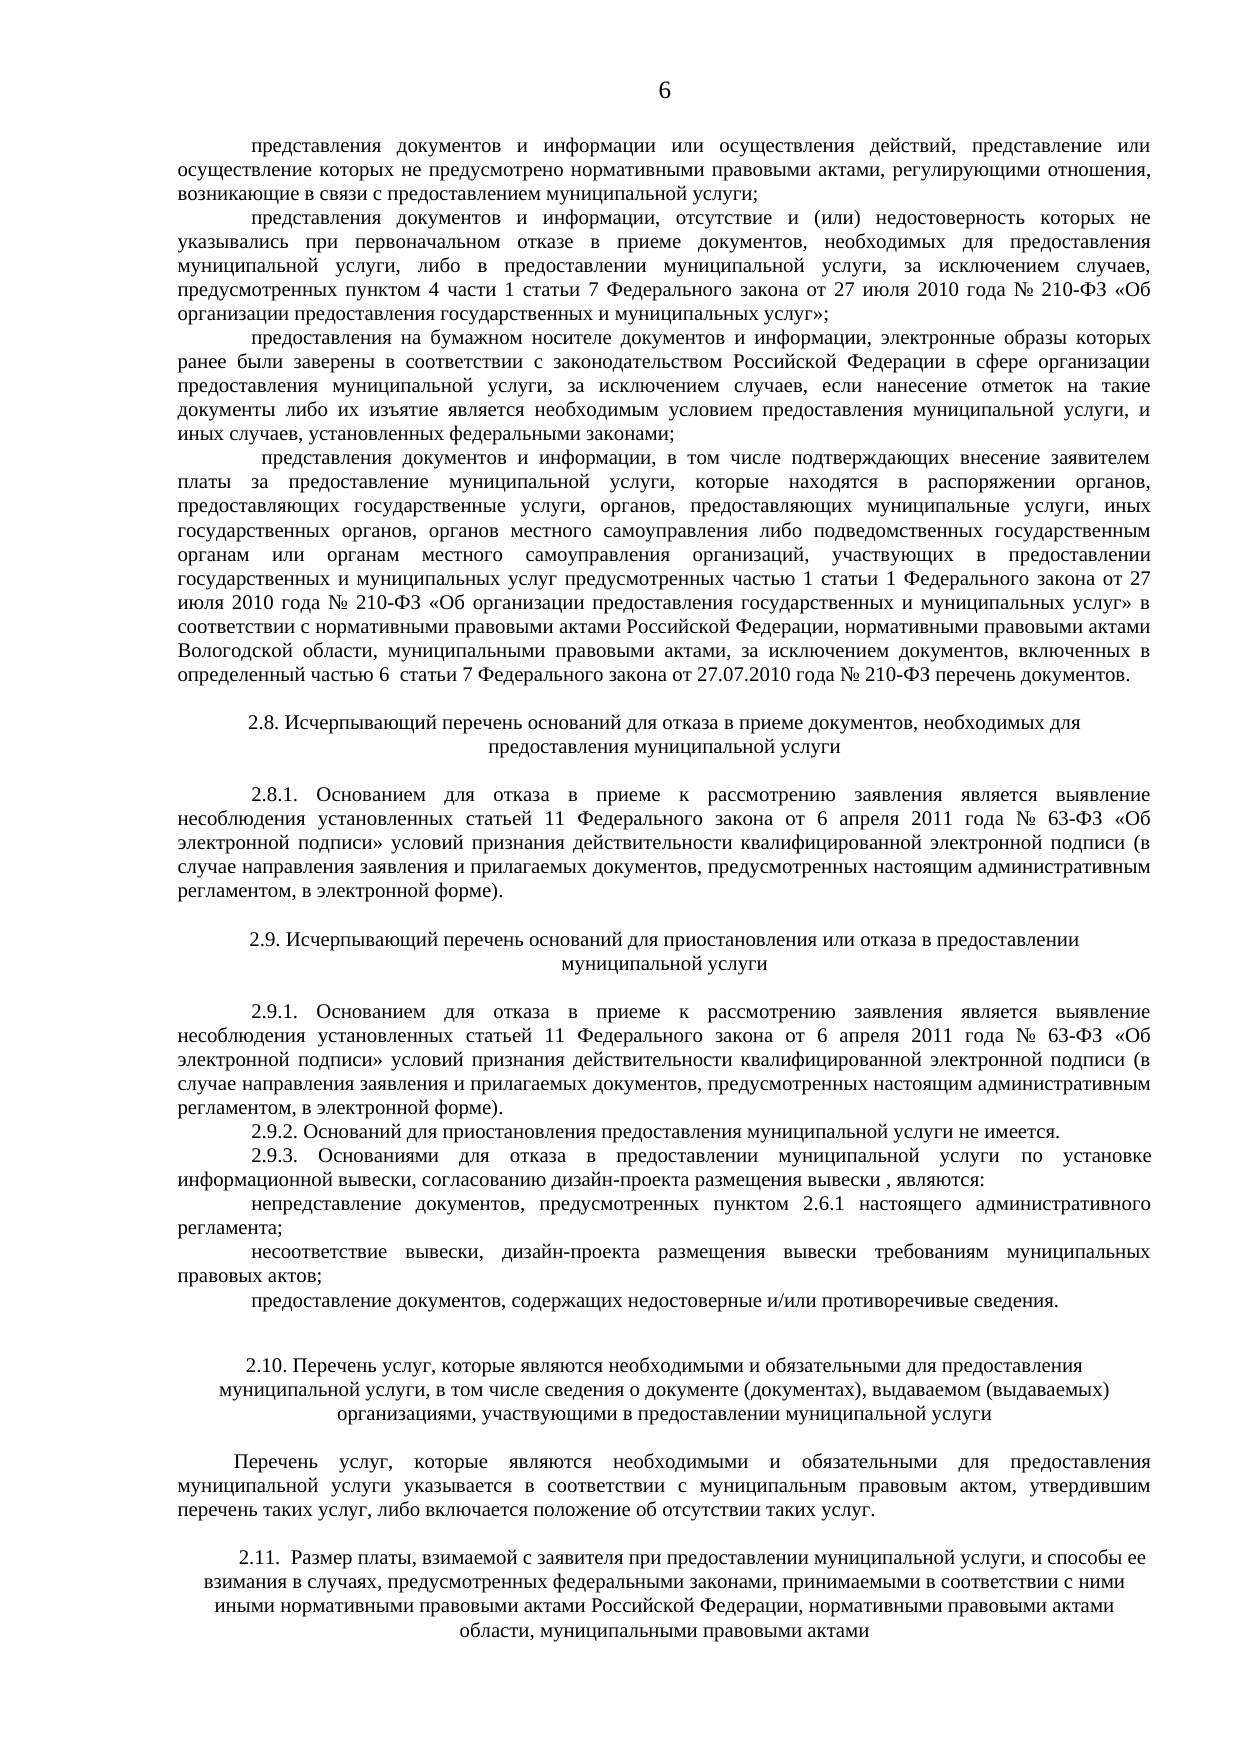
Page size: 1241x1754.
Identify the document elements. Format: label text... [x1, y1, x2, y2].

text 2.10. Перечень услуг, которые являются необходимыми и обязательными для предоставления муниципальной услуги, в том числе сведения о документе (документах), выдаваемом (выдаваемых) организациями, участвующими в предоставлении муниципальной услуги [177, 1353, 1152, 1425]
text предоставления на бумажном носителе документов и информации, электронные образы которых ранее были заверены в соответствии с законодательством Российской Федерации в сфере организации предоставления муниципальной услуги, за исключением случаев, если нанесение отметок на такие документы либо их изъятие является необходимым условием предоставления муниципальной услуги, и иных случаев, установленных федеральными законами; [177, 325, 1152, 445]
text представления документов и информации, отсутствие и (или) недостоверность которых не указывались при первоначальном отказе в приеме документов, необходимых для предоставления муниципальной услуги, либо в предоставлении муниципальной услуги, за исключением случаев, предусмотренных пунктом 4 части 1 статьи 7 Федерального закона от 27 июля 2010 года № 210-ФЗ «Об организации предоставления государственных и муниципальных услуг»; [177, 205, 1152, 325]
text 2.9.1. Основанием для отказа в приеме к рассмотрению заявления является выявление несоблюдения установленных статьей 11 Федерального закона от 6 апреля 2011 года № 63-ФЗ «Об электронной подписи» условий признания действительности квалифицированной электронной подписи (в случае направления заявления и прилагаемых документов, предусмотренных настоящим административным регламентом, в электронной форме). [177, 999, 1152, 1119]
text предоставление документов, содержащих недостоверные и/или противоречивые сведения. [177, 1287, 1152, 1312]
text представления документов и информации, в том числе подтверждающих внесение заявителем платы за предоставление муниципальной услуги, которые находятся в распоряжении органов, предоставляющих государственные услуги, органов, предоставляющих муниципальные услуги, иных государственных органов, органов местного самоуправления либо подведомственных государственным органам или органам местного самоуправления организаций, участвующих в предоставлении государственных и муниципальных услуг предусмотренных частью 1 статьи 1 Федерального закона от 27 июля 2010 года № 210-ФЗ «Об организации предоставления государственных и муниципальных услуг» в соответствии с нормативными правовыми актами Российской Федерации, нормативными правовыми актами Вологодской области, муниципальными правовыми актами, за исключением документов, включенных в определенный частью 6 статьи 7 Федерального закона от 27.07.2010 года № 210-ФЗ перечень документов. [177, 445, 1152, 686]
text непредставление документов, предусмотренных пунктом 2.6.1 настоящего административного регламента; [177, 1191, 1152, 1239]
text 2.8.1. Основанием для отказа в приеме к рассмотрению заявления является выявление несоблюдения установленных статьей 11 Федерального закона от 6 апреля 2011 года № 63-ФЗ «Об электронной подписи» условий признания действительности квалифицированной электронной подписи (в случае направления заявления и прилагаемых документов, предусмотренных настоящим административным регламентом, в электронной форме). [177, 782, 1152, 902]
text 2.9.2. Оснований для приостановления предоставления муниципальной услуги не имеется. [177, 1119, 1152, 1143]
subtitle 2.9. Исчерпывающий перечень оснований для приостановления или отказа в предоставлении муниципальной услуги [177, 927, 1152, 975]
text несоответствие вывески, дизайн-проекта размещения вывески требованиям муниципальных правовых актов; [177, 1239, 1152, 1287]
text Перечень услуг, которые являются необходимыми и обязательными для предоставления муниципальной услуги указывается в соответствии с муниципальным правовым актом, утвердившим перечень таких услуг, либо включается положение об отсутствии таких услуг. [177, 1449, 1152, 1521]
text 2.11. Размер платы, взимаемой с заявителя при предоставлении муниципальной услуги, и способы ее взимания в случаях, предусмотренных федеральными законами, принимаемыми в соответствии с ними иными нормативными правовыми актами Российской Федерации, нормативными правовыми актами области, муниципальными правовыми актами [177, 1545, 1152, 1642]
subtitle 2.8. Исчерпывающий перечень оснований для отказа в приеме документов, необходимых для предоставления муниципальной услуги [177, 710, 1152, 758]
text 2.9.3. Основаниями для отказа в предоставлении муниципальной услуги по установке информационной вывески, согласованию дизайн-проекта размещения вывески , являются: [177, 1143, 1152, 1191]
text представления документов и информации или осуществления действий, представление или осуществление которых не предусмотрено нормативными правовыми актами, регулирующими отношения, возникающие в связи с предоставлением муниципальной услуги; [177, 132, 1152, 205]
